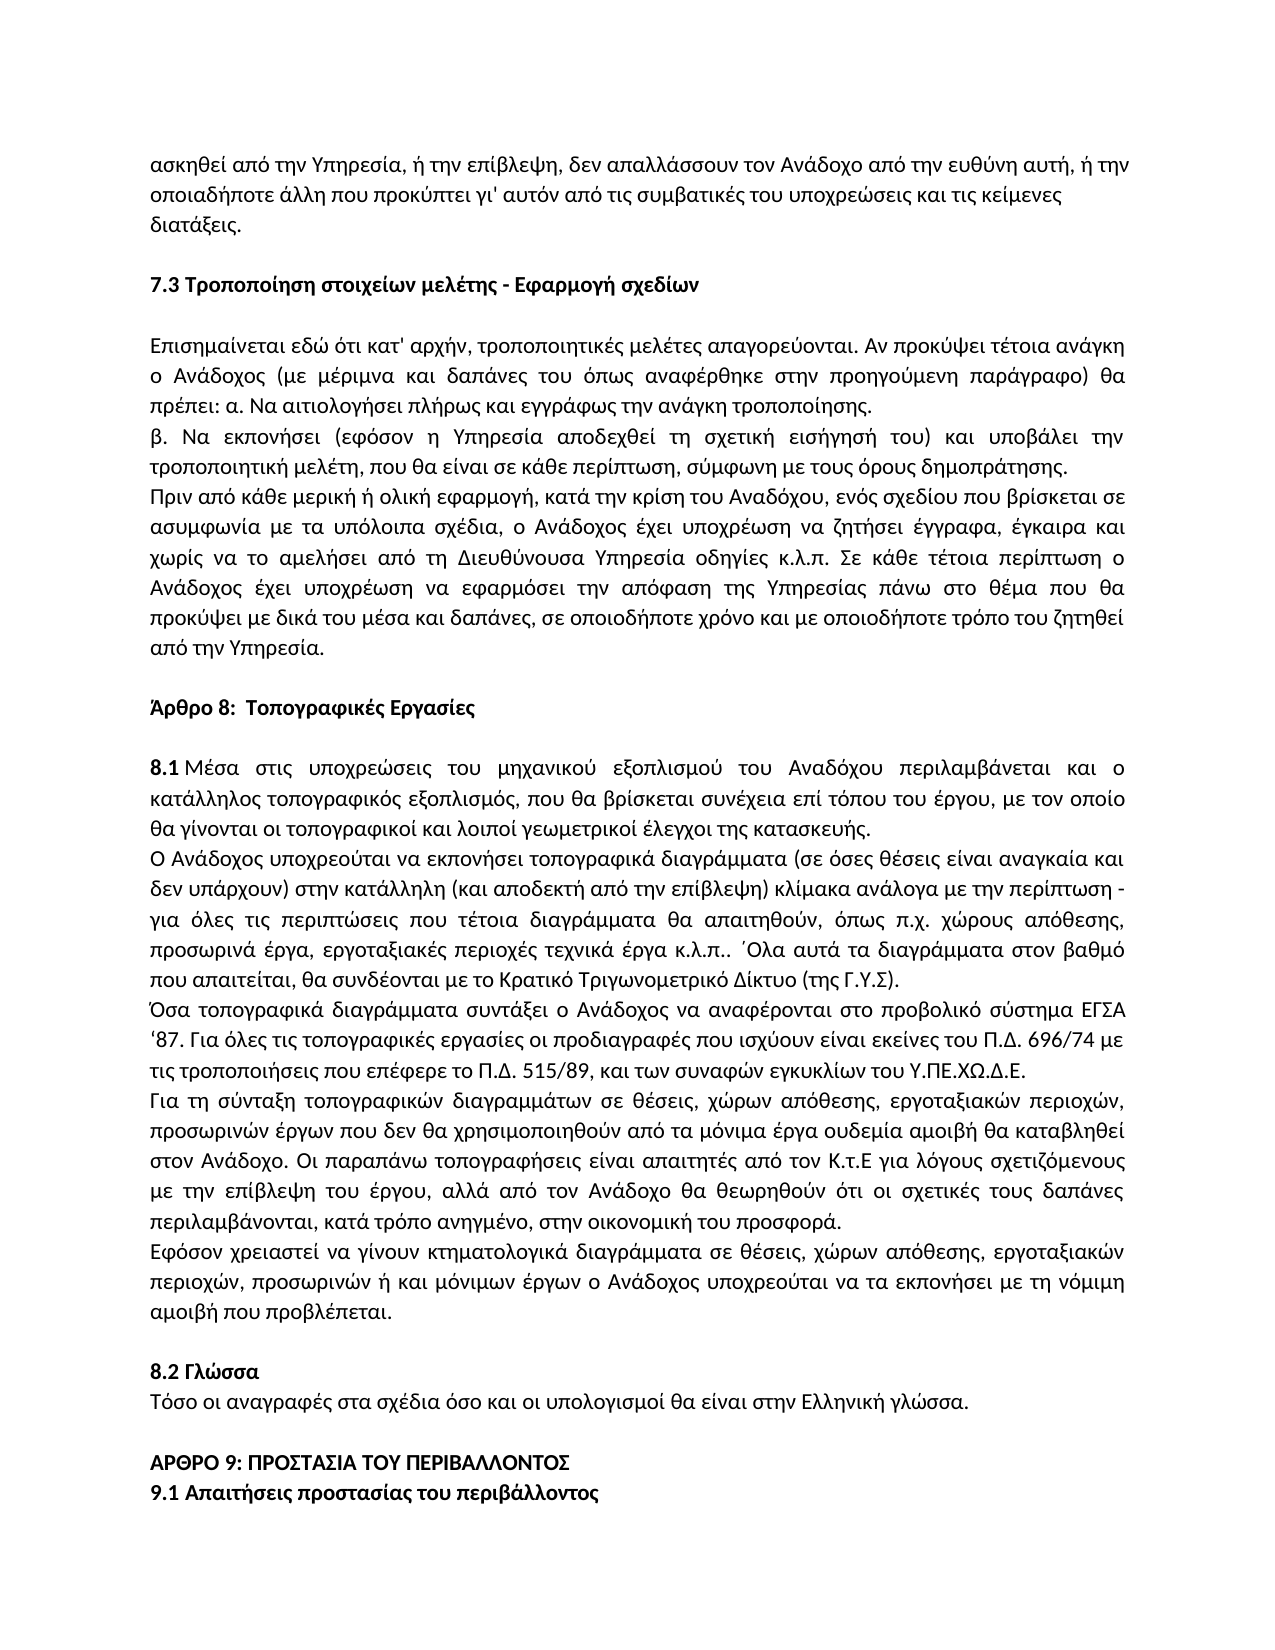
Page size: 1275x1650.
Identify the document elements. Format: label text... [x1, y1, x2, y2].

text Για τη σύνταξη τοπογραφικών διαγραμμάτων σε θέσεις, χώρων απόθεσης, εργοταξιακών περιοχών, προσωρινών έργων που δεν θα χρησιμοποιηθούν από τα μόνιμα έργα ουδεμία αμοιβή θα καταβληθεί στον Ανάδοχο. Οι παραπάνω τοπογραφήσεις είναι απαιτητές από τον Κ.τ.Ε για λόγους σχετιζόμενους με την επίβλεψη του έργου, αλλά από τον Ανάδοχο θα θεωρηθούν ότι οι σχετικές τους δαπάνες περιλαμβάνονται, κατά τρόπο ανηγμένο, στην οικονομική του προσφορά. [150, 1086, 1126, 1235]
subtitle Γλώσσα [150, 1357, 1202, 1385]
text Τόσο οι αναγραφές στα σχέδια όσο και οι υπολογισμοί θα είναι στην Ελληνική γλώσσα. [150, 1387, 1202, 1415]
text Ο Ανάδοχος υποχρεούται να εκπονήσει τοπογραφικά διαγράμματα (σε όσες θέσεις είναι αναγκαία και δεν υπάρχουν) στην κατάλληλη (και αποδεκτή από την επίβλεψη) κλίμακα ανάλογα με την περίπτωση - για όλες τις περιπτώσεις που τέτοια διαγράμματα θα απαιτηθούν, όπως π.χ. χώρους απόθεσης, προσωρινά έργα, εργοταξιακές περιοχές τεχνικά έργα κ.λ.π.. ΄Ολα αυτά τα διαγράμματα στον βαθμό που απαιτείται, θα συνδέονται με το Κρατικό Τριγωνομετρικό Δίκτυο (της Γ.Υ.Σ). [150, 844, 1126, 993]
subtitle Τροποποίηση στοιχείων μελέτης - Εφαρμογή σχεδίων [150, 271, 1202, 299]
subtitle Άρθρο 8: Τοπογραφικές Εργασίες [150, 693, 1202, 721]
subtitle ΆΡΘΡΟ 9: ΠΡΟΣΤΑΣΙΑ ΤΟΥ ΠΕΡΙΒΑΛΛΟΝΤΟΣ [150, 1448, 1202, 1476]
text Επισημαίνεται εδώ ότι κατ' αρχήν, τροποποιητικές μελέτες απαγορεύονται. Αν προκύψει τέτοια ανάγκη ο Ανάδοχος (με μέριμνα και δαπάνες του όπως αναφέρθηκε στην προηγούμενη παράγραφο) θα πρέπει: α. Να αιτιολογήσει πλήρως και εγγράφως την ανάγκη τροποποίησης. [150, 331, 1125, 419]
subtitle Απαιτήσεις προστασίας του περιβάλλοντος [150, 1478, 1202, 1506]
text Όσα τοπογραφικά διαγράμματα συντάξει ο Ανάδοχος να αναφέρονται στο προβολικό σύστημα ΕΓΣΑ ‘87. Για όλες τις τοπογραφικές εργασίες οι προδιαγραφές που ισχύουν είναι εκείνες του Π.Δ. 696/74 με τις τροποποιήσεις που επέφερε το Π.Δ. 515/89, και των συναφών εγκυκλίων του Υ.ΠΕ.ΧΩ.Δ.Ε. [150, 995, 1126, 1084]
list Μέσα στις υποχρεώσεις του μηχανικού εξοπλισμού του Αναδόχου περιλαμβάνεται και ο κατάλληλος τοπογραφικός εξοπλισμός, που θα βρίσκεται συνέχεια επί τόπου του έργου, με τον οποίο θα γίνονται οι τοπογραφικοί και λοιποί γεωμετρικοί έλεγχοι της κατασκευής. [150, 753, 1126, 842]
text ασκηθεί από την Υπηρεσία, ή την επίβλεψη, δεν απαλλάσσουν τον Ανάδοχο από την ευθύνη αυτή, ή την οποιαδήποτε άλλη που προκύπτει γι' αυτόν από τις συμβατικές του υποχρεώσεις και τις κείμενες διατάξεις. [150, 150, 1135, 238]
text β. Να εκπονήσει (εφόσον η Υπηρεσία αποδεχθεί τη σχετική εισήγησή του) και υποβάλει την τροποποιητική μελέτη, που θα είναι σε κάθε περίπτωση, σύμφωνη με τους όρους δημοπράτησης. [150, 422, 1126, 480]
text Εφόσον χρειαστεί να γίνουν κτηματολογικά διαγράμματα σε θέσεις, χώρων απόθεσης, εργοταξιακών περιοχών, προσωρινών ή και μόνιμων έργων ο Ανάδοχος υποχρεούται να τα εκπονήσει με τη νόμιμη αμοιβή που προβλέπεται. [150, 1237, 1126, 1325]
text Πριν από κάθε μερική ή ολική εφαρμογή, κατά την κρίση του Αναδόχου, ενός σχεδίου που βρίσκεται σε ασυμφωνία με τα υπόλοιπα σχέδια, ο Ανάδοχος έχει υποχρέωση να ζητήσει έγγραφα, έγκαιρα και χωρίς να το αμελήσει από τη Διευθύνουσα Υπηρεσία οδηγίες κ.λ.π. Σε κάθε τέτοια περίπτωση ο Ανάδοχος έχει υποχρέωση να εφαρμόσει την απόφαση της Υπηρεσίας πάνω στο θέμα που θα προκύψει με δικά του μέσα και δαπάνες, σε οποιοδήποτε χρόνο και με οποιοδήποτε τρόπο του ζητηθεί από την Υπηρεσία. [150, 482, 1126, 661]
